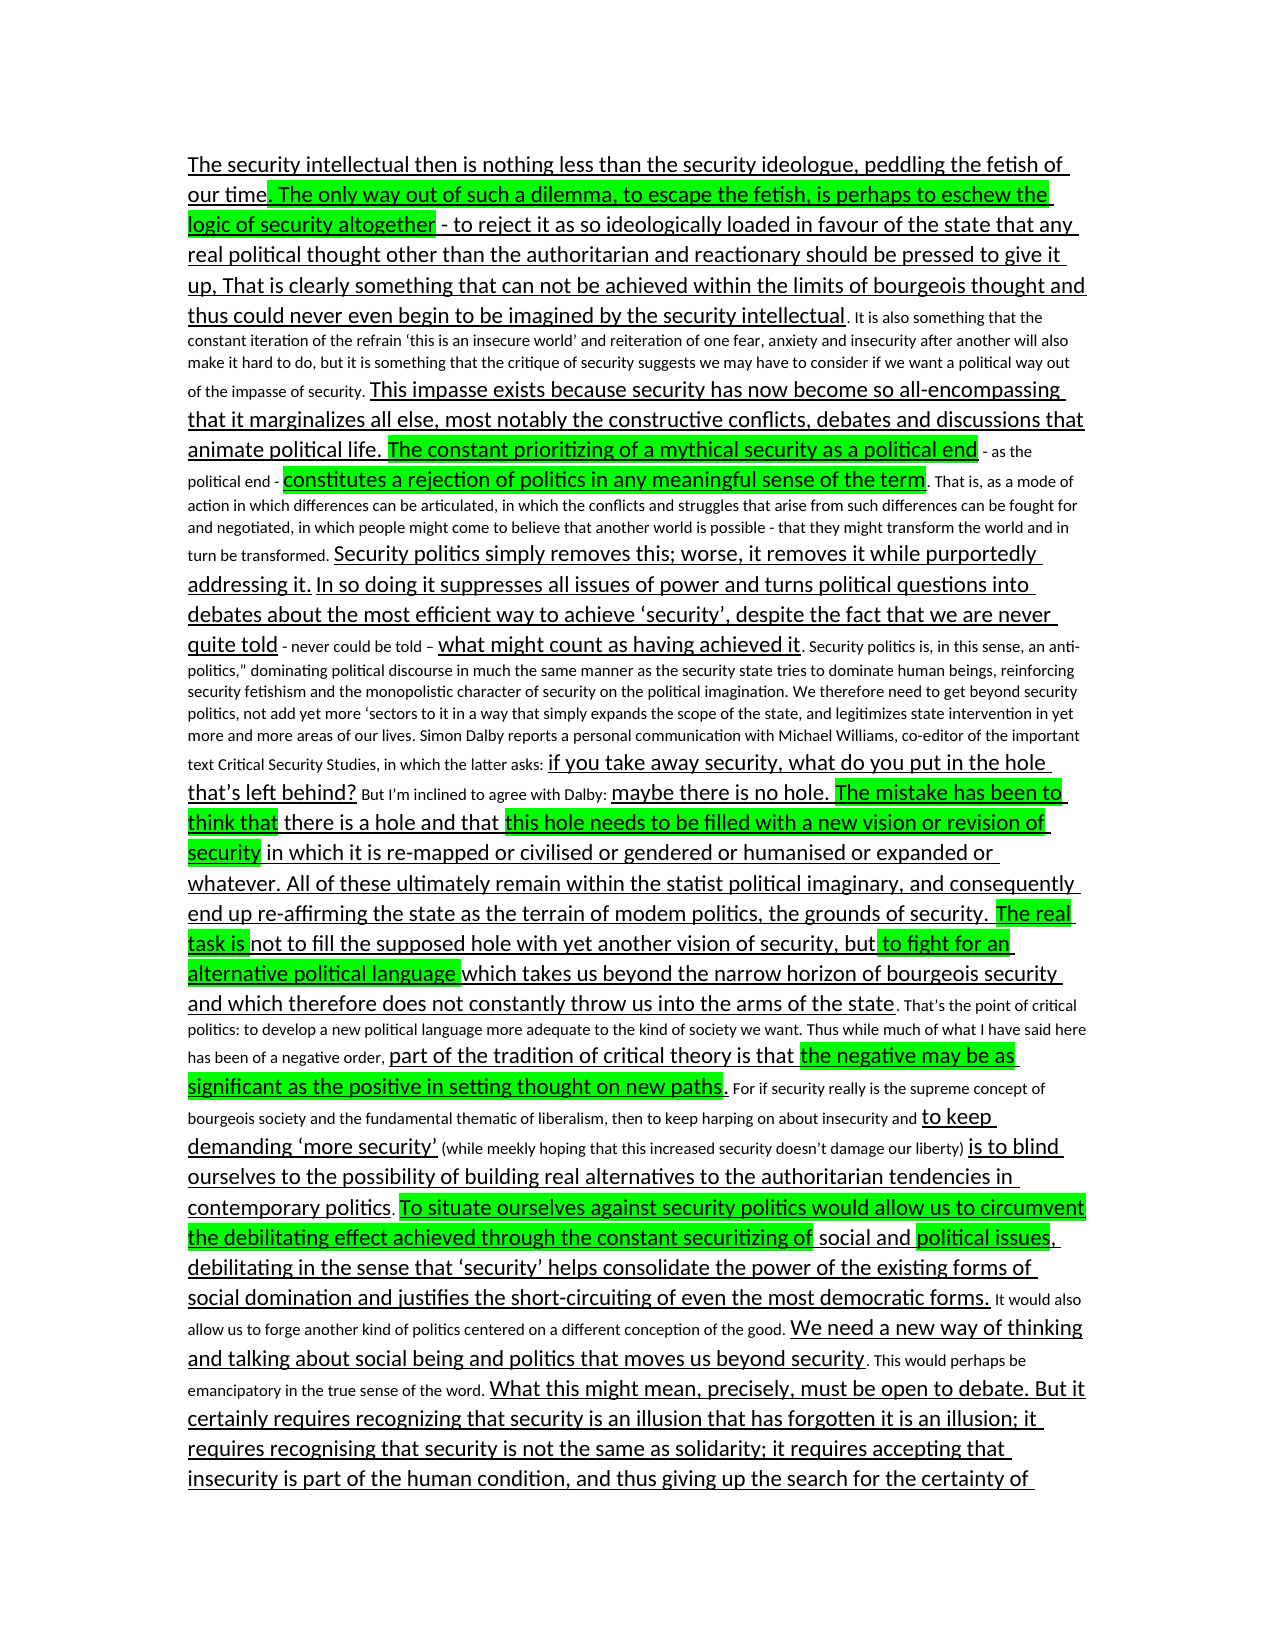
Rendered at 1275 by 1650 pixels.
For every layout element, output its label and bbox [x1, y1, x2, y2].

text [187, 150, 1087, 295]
text [187, 296, 1087, 1493]
